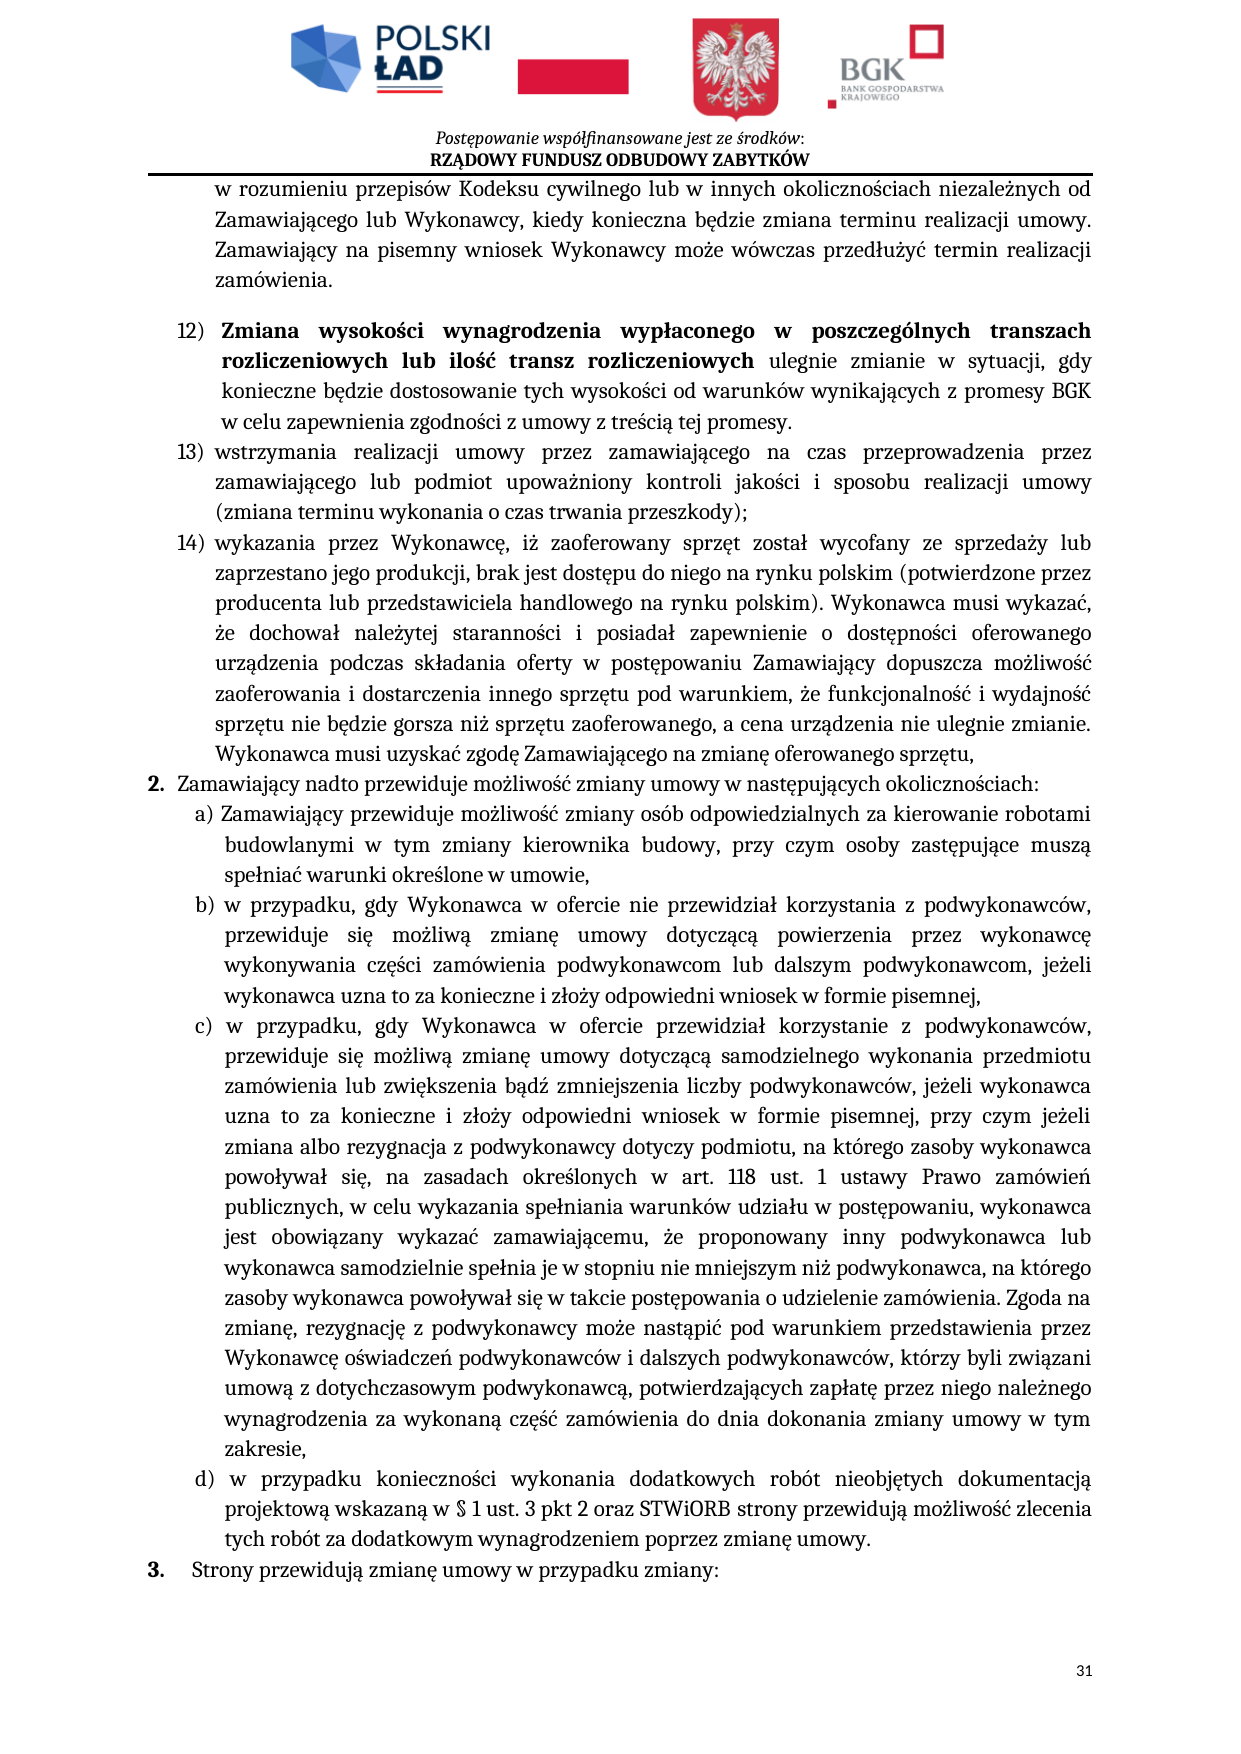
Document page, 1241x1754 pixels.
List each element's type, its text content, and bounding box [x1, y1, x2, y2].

list Zmiana wysokości wynagrodzenia wypłaconego w poszczególnych transzach rozliczeniowych lub ilość transz rozliczeniowych ulegnie zmianie w sytuacji, gdy konieczne będzie dostosowanie tych wysokości od warunków wynikających z promesy BGK w celu zapewnienia zgodności z umowy z treścią tej promesy. [177, 318, 1093, 435]
text a) Zamawiający przewiduje możliwość zmiany osób odpowiedzialnych za kierowanie robotami budowlanymi w tym zmiany kierownika budowy, przy czym osoby zastępujące muszą spełniać warunki określone w umowie, [195, 801, 1093, 888]
text c) w przypadku, gdy Wykonawca w ofercie przewidział korzystanie z podwykonawców, przewiduje się możliwą zmianę umowy dotyczącą samodzielnego wykonania przedmiotu zamówienia lub zwiększenia bądź zmniejszenia liczby podwykonawców, jeżeli wykonawca uzna to za konieczne i złoży odpowiedni wniosek w formie pisemnej, przy czym jeżeli zmiana albo rezygnacja z podwykonawcy dotyczy podmiotu, na którego zasoby wykonawca powoływał się, na zasadach określonych w art. 118 ust. 1 ustawy Prawo zamówień publicznych, w celu wykazania spełniania warunków udziału w postępowaniu, wykonawca jest obowiązany wykazać zamawiającemu, że proponowany inny podwykonawca lub wykonawca samodzielnie spełnia je w stopniu nie mniejszym niż podwykonawca, na którego zasoby wykonawca powoływał się w takcie postępowania o udzielenie zamówienia. Zgoda na zmianę, rezygnację z podwykonawcy może nastąpić pod warunkiem przedstawienia przez Wykonawcę oświadczeń podwykonawców i dalszych podwykonawców, którzy byli związani umową z dotychczasowym podwykonawcą, potwierdzających zapłatę przez niego należnego wynagrodzenia za wykonaną część zamówienia do dnia dokonania zmiany umowy w tym zakresie, [195, 1013, 1093, 1462]
picture [275, 0, 965, 128]
list wykazania przez Wykonawcę, iż zaoferowany sprzęt został wycofany ze sprzedaży lub zaprzestano jego produkcji, brak jest dostępu do niego na rynku polskim (potwierdzone przez producenta lub przedstawiciela handlowego na rynku polskim). Wykonawca musi wykazać, że dochował należytej staranności i posiadał zapewnienie o dostępności oferowanego urządzenia podczas składania oferty w postępowaniu Zamawiający dopuszcza możliwość zaoferowania i dostarczenia innego sprzętu pod warunkiem, że funkcjonalność i wydajność sprzętu nie będzie gorsza niż sprzętu zaoferowanego, a cena urządzenia nie ulegnie zmianie. Wykonawca musi uzyskać zgodę Zamawiającego na zmianę oferowanego sprzętu, [177, 529, 1093, 767]
list wstrzymania realizacji umowy przez zamawiającego na czas przeprowadzenia przez zamawiającego lub podmiot upoważniony kontroli jakości i sposobu realizacji umowy (zmiana terminu wykonania o czas trwania przeszkody); [177, 439, 1093, 525]
text b) w przypadku, gdy Wykonawca w ofercie nie przewidział korzystania z podwykonawców, przewiduje się możliwą zmianę umowy dotyczącą powierzenia przez wykonawcę wykonywania części zamówienia podwykonawcom lub dalszym podwykonawcom, jeżeli wykonawca uzna to za konieczne i złoży odpowiedni wniosek w formie pisemnej, [195, 892, 1093, 1009]
text d) w przypadku konieczności wykonania dodatkowych robót nieobjętych dokumentacją projektową wskazaną w § 1 ust. 3 pkt 2 oraz STWiORB strony przewidują możliwość zlecenia tych robót za dodatkowym wynagrodzeniem poprzez zmianę umowy. [195, 1466, 1093, 1552]
list Strony przewidują zmianę umowy w przypadku zmiany: [148, 1556, 1093, 1583]
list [177, 176, 1093, 293]
list Zamawiający nadto przewiduje możliwość zmiany umowy w następujących okolicznościach: [148, 771, 1093, 797]
